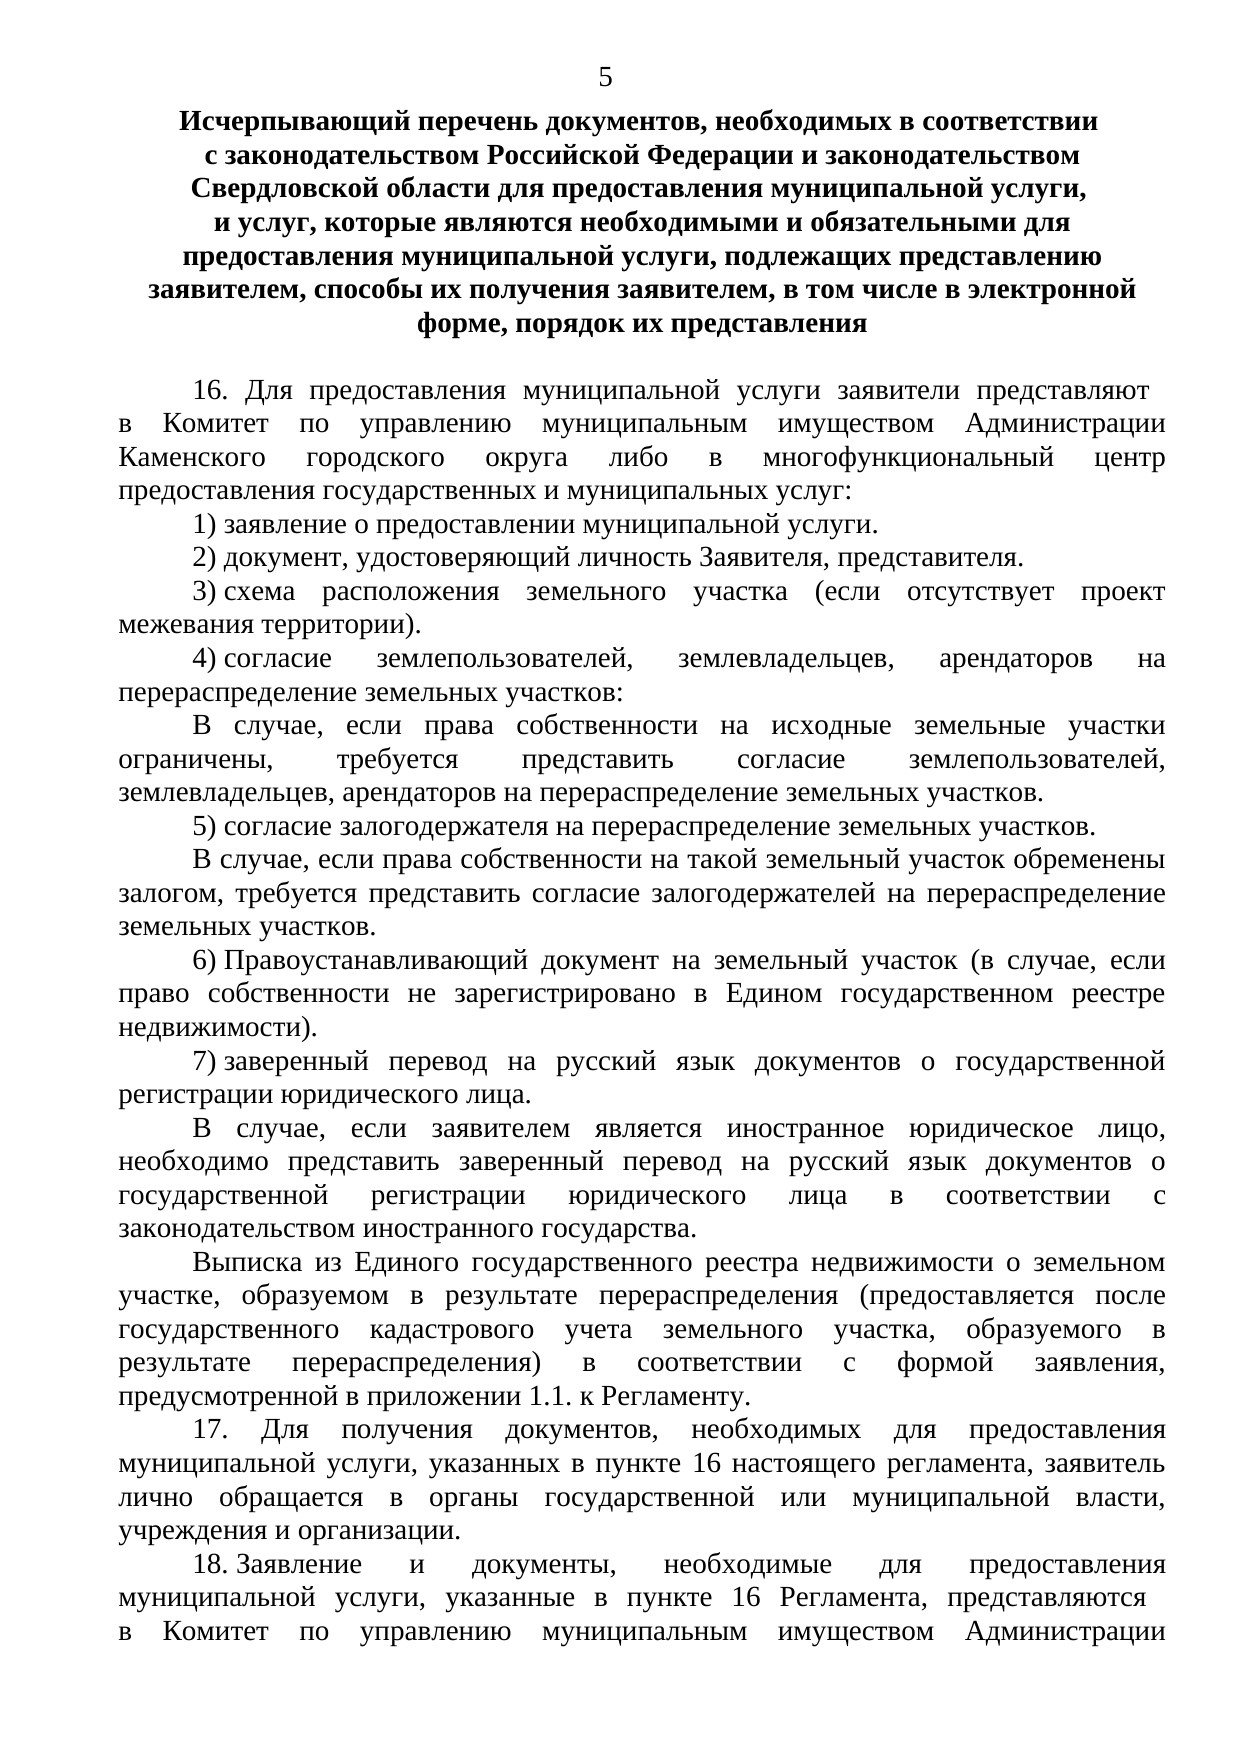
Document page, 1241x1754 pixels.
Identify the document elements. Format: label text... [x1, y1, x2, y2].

text В случае, если права собственности на такой земельный участок обременены залогом, требуется представить согласие залогодержателей на перераспределение земельных участков. [118, 841, 1167, 942]
text Выписка из Единого государственного реестра недвижимости о земельном участке, образуемом в результате перераспределения (предоставляется после государственного кадастрового учета земельного участка, образуемого в результате перераспределения) в соответствии с формой заявления, предусмотренной в приложении 1.1. к Регламенту. [118, 1244, 1167, 1412]
text Исчерпывающий перечень документов, необходимых в соответствии с законодательством Российской Федерации и законодательством Свердловской области для предоставления муниципальной услуги, и услуг, которые являются необходимыми и обязательными для предоставления муниципальной услуги, подлежащих представлению заявителем, способы их получения заявителем, в том числе в электронной форме, порядок их представления [118, 103, 1167, 338]
text В случае, если права собственности на исходные земельные участки ограничены, требуется представить согласие землепользователей, землевладельцев, арендаторов на перераспределение земельных участков. [118, 707, 1167, 808]
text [118, 1546, 1167, 1646]
list согласие землепользователей, землевладельцев, арендаторов на перераспределение земельных участков: [118, 640, 1167, 707]
text 16. Для предоставления муниципальной услуги заявители представляют в Комитет по управлению муниципальным имуществом Администрации Каменского городского округа либо в многофункциональный центр предоставления государственных и муниципальных услуг: [118, 372, 1167, 506]
text В случае, если заявителем является иностранное юридическое лицо, необходимо представить заверенный перевод на русский язык документов о государственной регистрации юридического лица в соответствии с законодательством иностранного государства. [118, 1110, 1167, 1244]
text 17. Для получения документов, необходимых для предоставления муниципальной услуги, указанных в пункте 16 настоящего регламента, заявитель лично обращается в органы государственной или муниципальной власти, учреждения и организации. [118, 1412, 1167, 1546]
list согласие залогодержателя на перераспределение земельных участков. [118, 808, 1167, 841]
list заверенный перевод на русский язык документов о государственной регистрации юридического лица. [118, 1043, 1167, 1110]
list схема расположения земельного участка (если отсутствует проект межевания территории). [118, 573, 1167, 640]
list документ, удостоверяющий личность Заявителя, представителя. [118, 539, 1167, 573]
list заявление о предоставлении муниципальной услуги. [118, 506, 1167, 539]
list Правоустанавливающий документ на земельный участок (в случае, если право собственности не зарегистрировано в Едином государственном реестре недвижимости). [118, 942, 1167, 1043]
